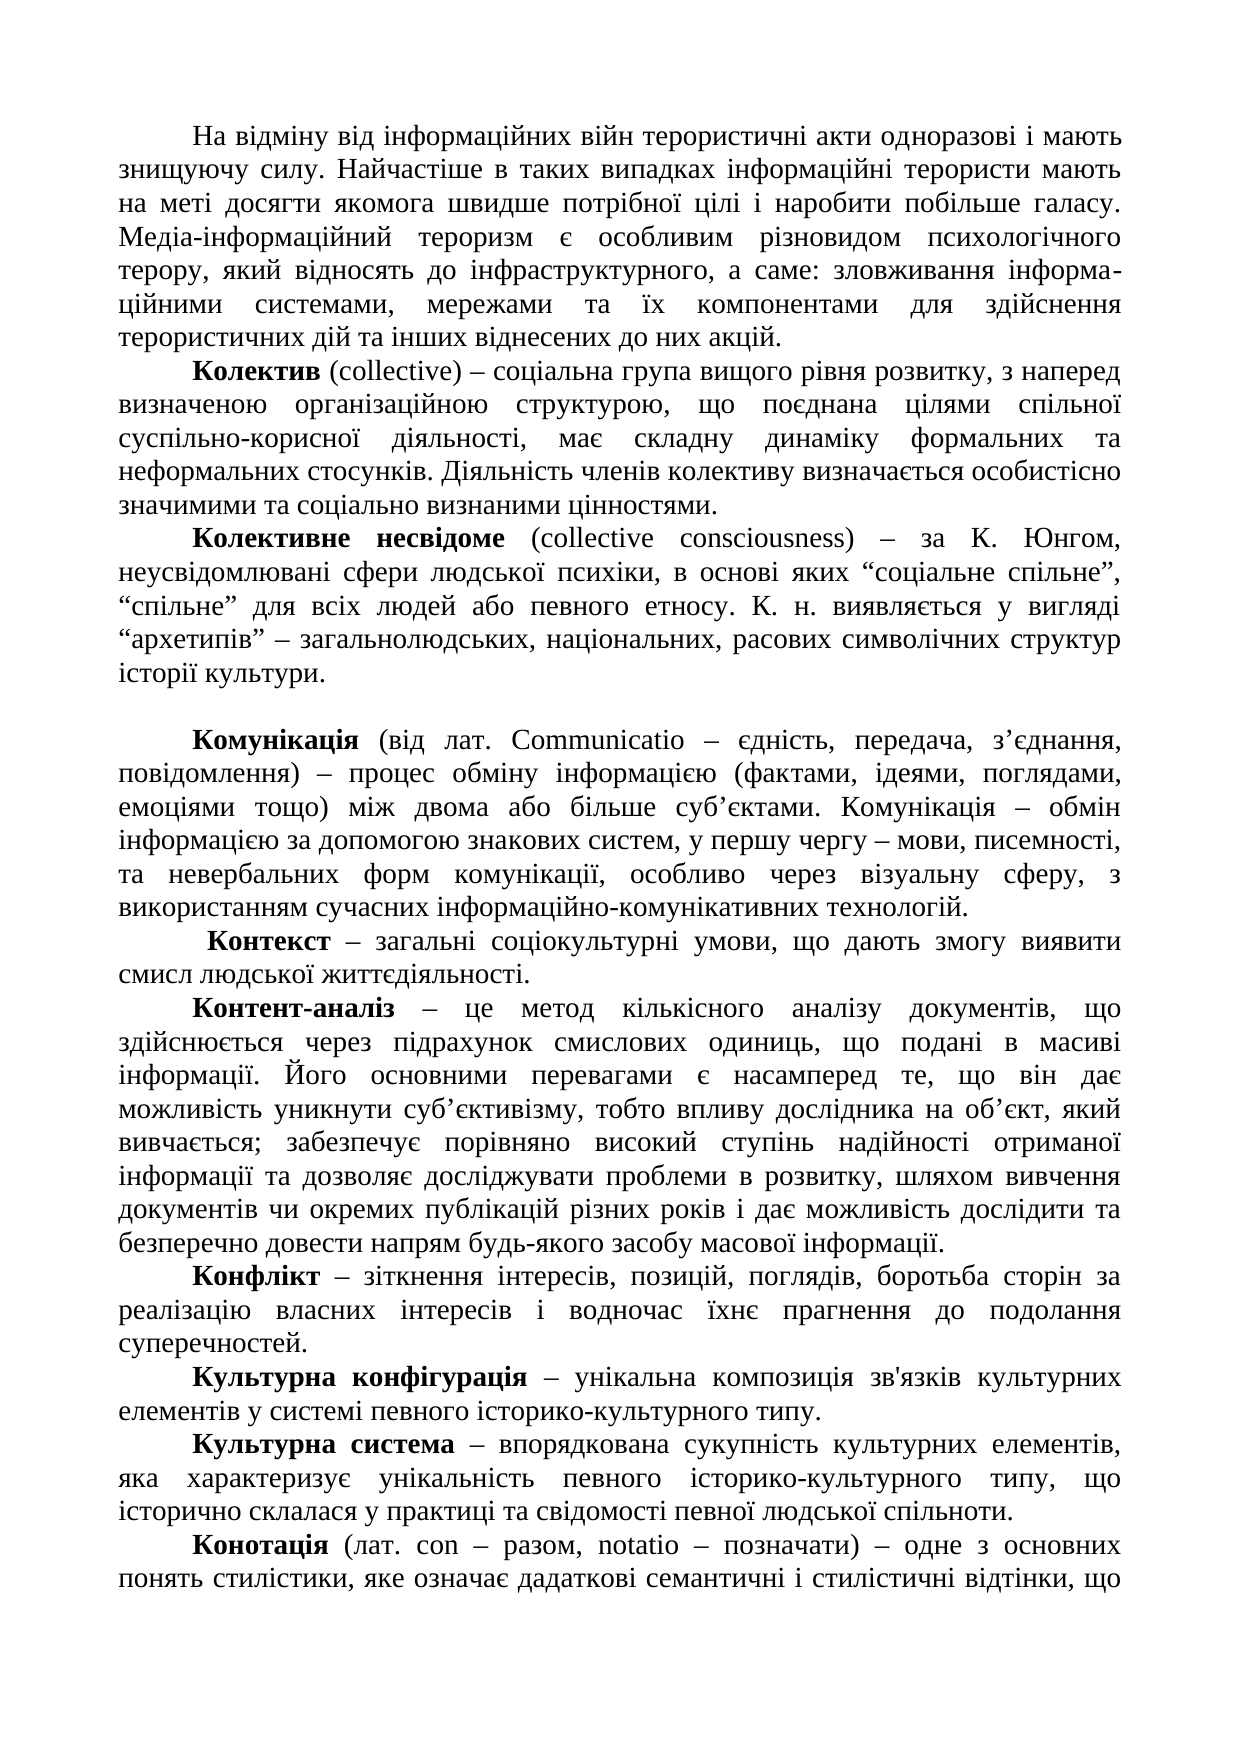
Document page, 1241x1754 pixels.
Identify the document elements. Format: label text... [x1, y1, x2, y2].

text Конфлікт – зіткнення інтересів, позицій, поглядів, боротьба сторін за реалізацію власних інтересів і водночас їхнє прагнення до подолання суперечностей. [118, 1258, 1122, 1359]
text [118, 1527, 1122, 1594]
text Контекст – загальні соціокультурні умови, що дають змогу виявити смисл людської життєдіяльності. [118, 923, 1122, 990]
text Контент-аналіз – це метод кількісного аналізу документів, що здійснюється через підрахунок смислових одиниць, що подані в масиві інформації. Його основними перевагами є насамперед те, що він дає можливість уникнути суб’єктивізму, тобто впливу дослідника на об’єкт, який вивчається; забезпечує порівняно високий ступінь надійності отриманої інформації та дозволяє досліджувати проблеми в розвитку, шляхом вивчення документів чи окремих публікацій різних років і дає можливість дослідити та безперечно довести напрям будь-якого засобу масової інформації. [118, 990, 1122, 1258]
text Колективне несвідоме (collective consciousness) – за К. Юнгом, неусвідомлювані сфери людської психіки, в основі яких “соціальне спільне”, “спільне” для всіх людей або певного етносу. К. н. виявляється у вигляді “архетипів” – загальнолюдських, національних, расових символічних структур історії культури. [118, 521, 1122, 688]
text Колектив (collective) – соціальна група вищого рівня розвитку, з наперед визначеною організаційною структурою, що поєднана цілями спільної суспільно-корисної діяльності, має складну динаміку формальних та неформальних стосунків. Діяльність членів колективу визначається особистісно значимими та соціально визнаними цінностями. [118, 353, 1122, 521]
text Культурна система – впорядкована сукупність культурних елементів, яка характеризує унікальність певного історико-культурного типу, що історично склалася у практиці та свідомості певної людської спільноти. [118, 1426, 1122, 1527]
text Комунікація (від лат. Communicatio – єдність, передача, з’єднання, повідомлення) – процес обміну інформацією (фактами, ідеями, поглядами, емоціями тощо) між двома або більше суб’єктами. Комунікація – обмін інформацією за допомогою знакових систем, у першу чергу – мови, писемності, та невербальних форм комунікації, особливо через візуальну сферу, з використанням сучасних інформаційно-комунікативних технологій. [118, 722, 1122, 923]
text На відміну від інформаційних війн терористичні акти одноразові і мають знищуючу силу. Найчастіше в таких випадках інформаційні терористи мають на меті досягти якомога швидше потрібної цілі і наробити побільше галасу. Медіа-інформаційний тероризм є особливим різновидом психологічного терору, який відносять до інфраструктурного, а саме: зловживання інформаційними системами, мережами та їх компонентами для здійснення терористичних дій та інших віднесених до них акцій. [118, 118, 1122, 353]
text Культурна конфігурація – унікальна композиція зв'язків культурних елементів у системі певного історико-культурного типу. [118, 1359, 1122, 1426]
